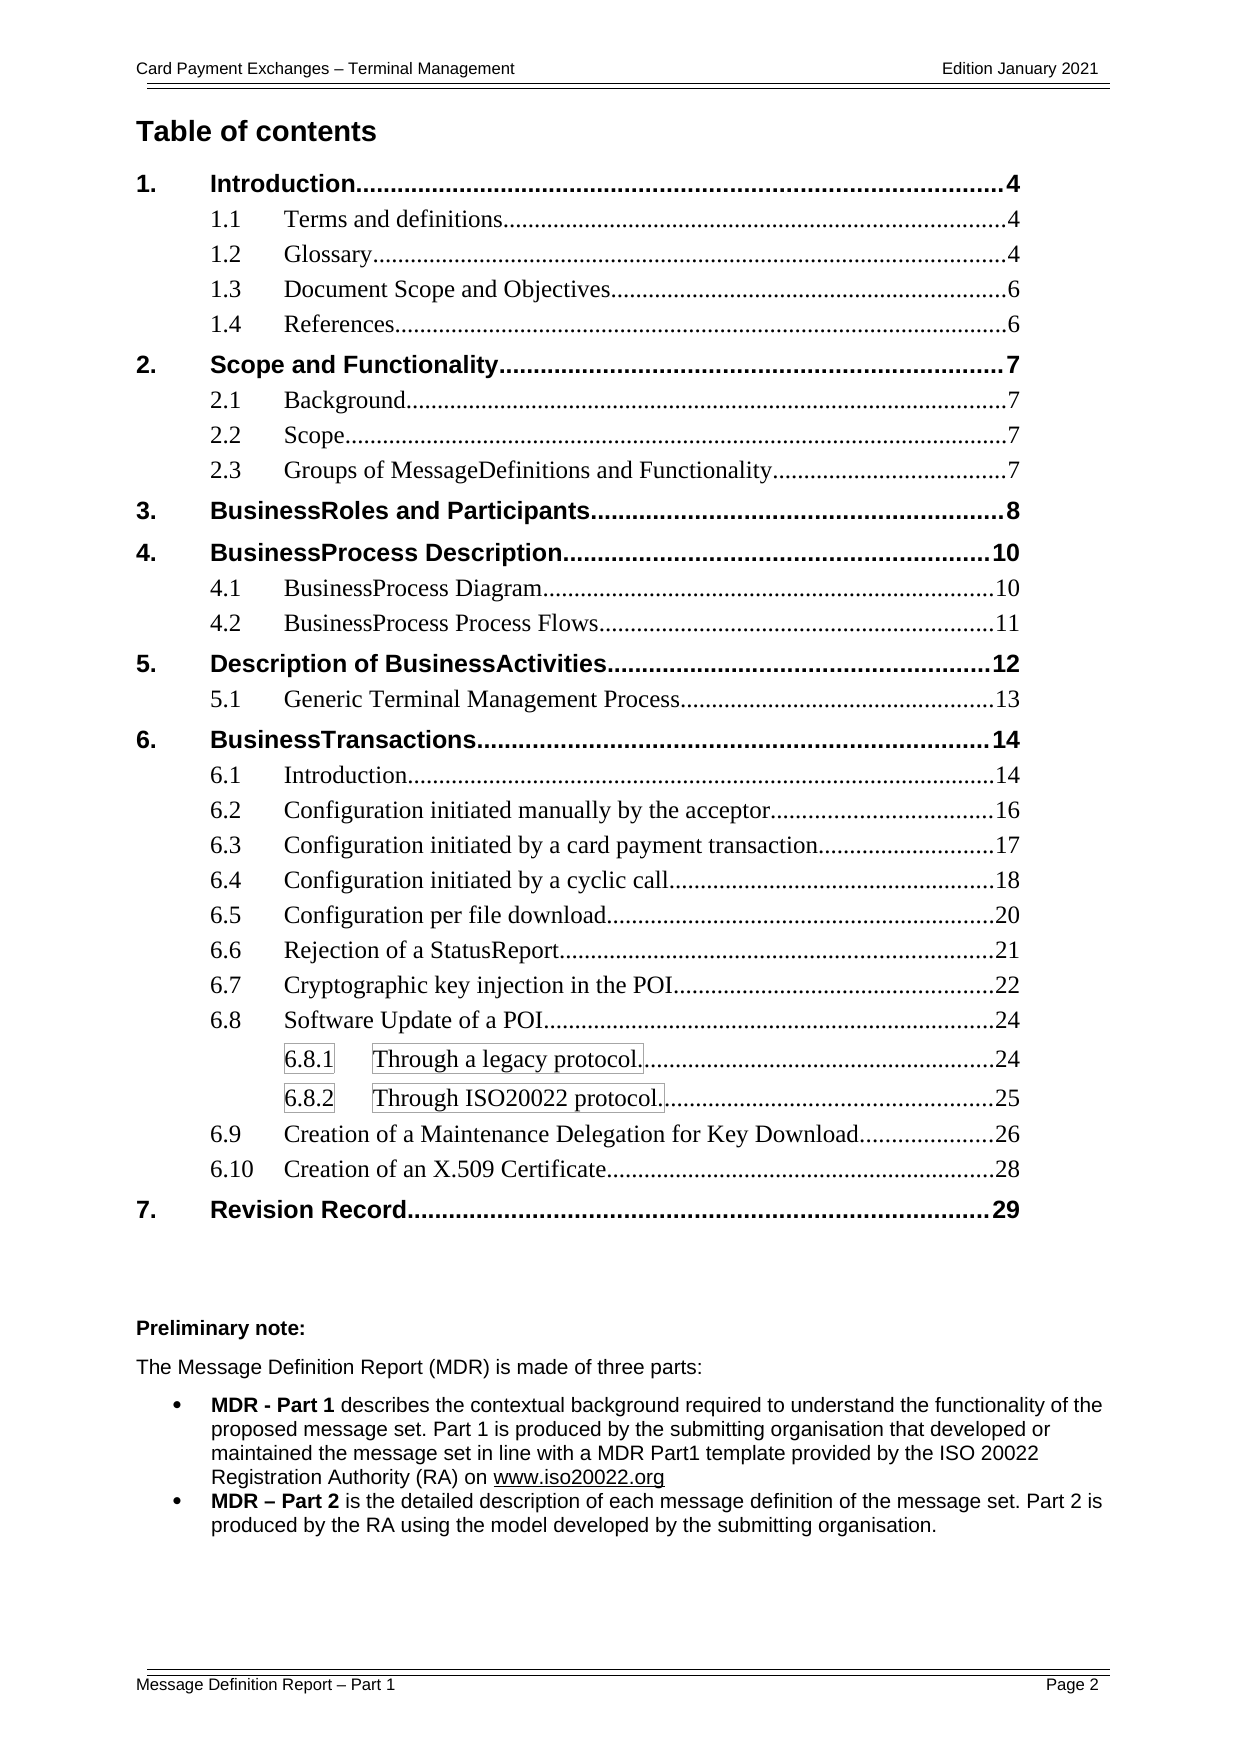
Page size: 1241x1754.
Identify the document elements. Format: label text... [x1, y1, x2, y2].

text 6.2 Configuration initiated manually by the acceptor 16 [210, 795, 1104, 824]
text 1.1 Terms and definitions 4 [210, 204, 1104, 233]
text 6.10 Creation of an X.509 Certificate 28 [210, 1154, 1104, 1183]
text 4.1 BusinessProcess Diagram 10 [210, 573, 1104, 601]
list MDR – Part 2 is the detailed description of each message definition of the message set. Part 2 is produced by the RA using the model developed by the submitting organisation. [173, 1489, 1104, 1537]
text 6. BusinessTransactions 14 [136, 725, 1104, 754]
text 2. Scope and Functionality 7 [136, 350, 1104, 379]
text 6.5 Configuration per file download 20 [210, 900, 1104, 929]
text Preliminary note: [136, 1316, 1104, 1340]
text 5.1 Generic Terminal Management Process 13 [210, 684, 1104, 713]
text 6.1 Introduction 14 [210, 760, 1104, 789]
text 6.4 Configuration initiated by a cyclic call 18 [210, 865, 1104, 894]
text The Message Definition Report (MDR) is made of three parts: [136, 1354, 1104, 1378]
text 1.4 References 6 [210, 309, 1104, 338]
text 4.2 BusinessProcess Process Flows 11 [210, 608, 1104, 636]
text 3. BusinessRoles and Participants 8 [136, 496, 1104, 525]
text 6.8 Software Update of a POI 24 [210, 1005, 1104, 1034]
text 6.8.2 Through ISO20022 protocol. 25 [335, 1082, 664, 1113]
text 5. Description of BusinessActivities 12 [136, 649, 1104, 678]
text 2.3 Groups of MessageDefinitions and Functionality 7 [210, 455, 1104, 484]
list MDR - Part 1 describes the contextual background required to understand the functionality of the proposed message set. Part 1 is produced by the submitting organisation that developed or maintained the message set in line with a MDR Part1 template provided by the ISO 20022 Registration Authority (RA) on www.iso20022.org [173, 1393, 1104, 1489]
text 6.8.1 Through a legacy protocol. 24 [283, 1042, 1104, 1073]
text 2.2 Scope 7 [210, 420, 1104, 449]
text 7. Revision Record 29 [136, 1196, 1104, 1224]
text 4. BusinessProcess Description 10 [136, 538, 1104, 566]
text 6.3 Configuration initiated by a card payment transaction 17 [210, 830, 1104, 859]
text 2.1 Background 7 [210, 385, 1104, 414]
text 6.9 Creation of a Maintenance Delegation for Key Download 26 [210, 1119, 1104, 1148]
text 6.7 Cryptographic key injection in the POI 22 [210, 970, 1104, 999]
text 1.2 Glossary 4 [210, 239, 1104, 268]
text 1.3 Document Scope and Objectives 6 [210, 274, 1104, 303]
text 1. Introduction 4 [136, 169, 1104, 198]
text 6.6 Rejection of a StatusReport 21 [210, 935, 1104, 964]
text 6.8.2 Through ISO20022 protocol. 25 [665, 1082, 1104, 1113]
title Table of contents [136, 114, 1104, 148]
